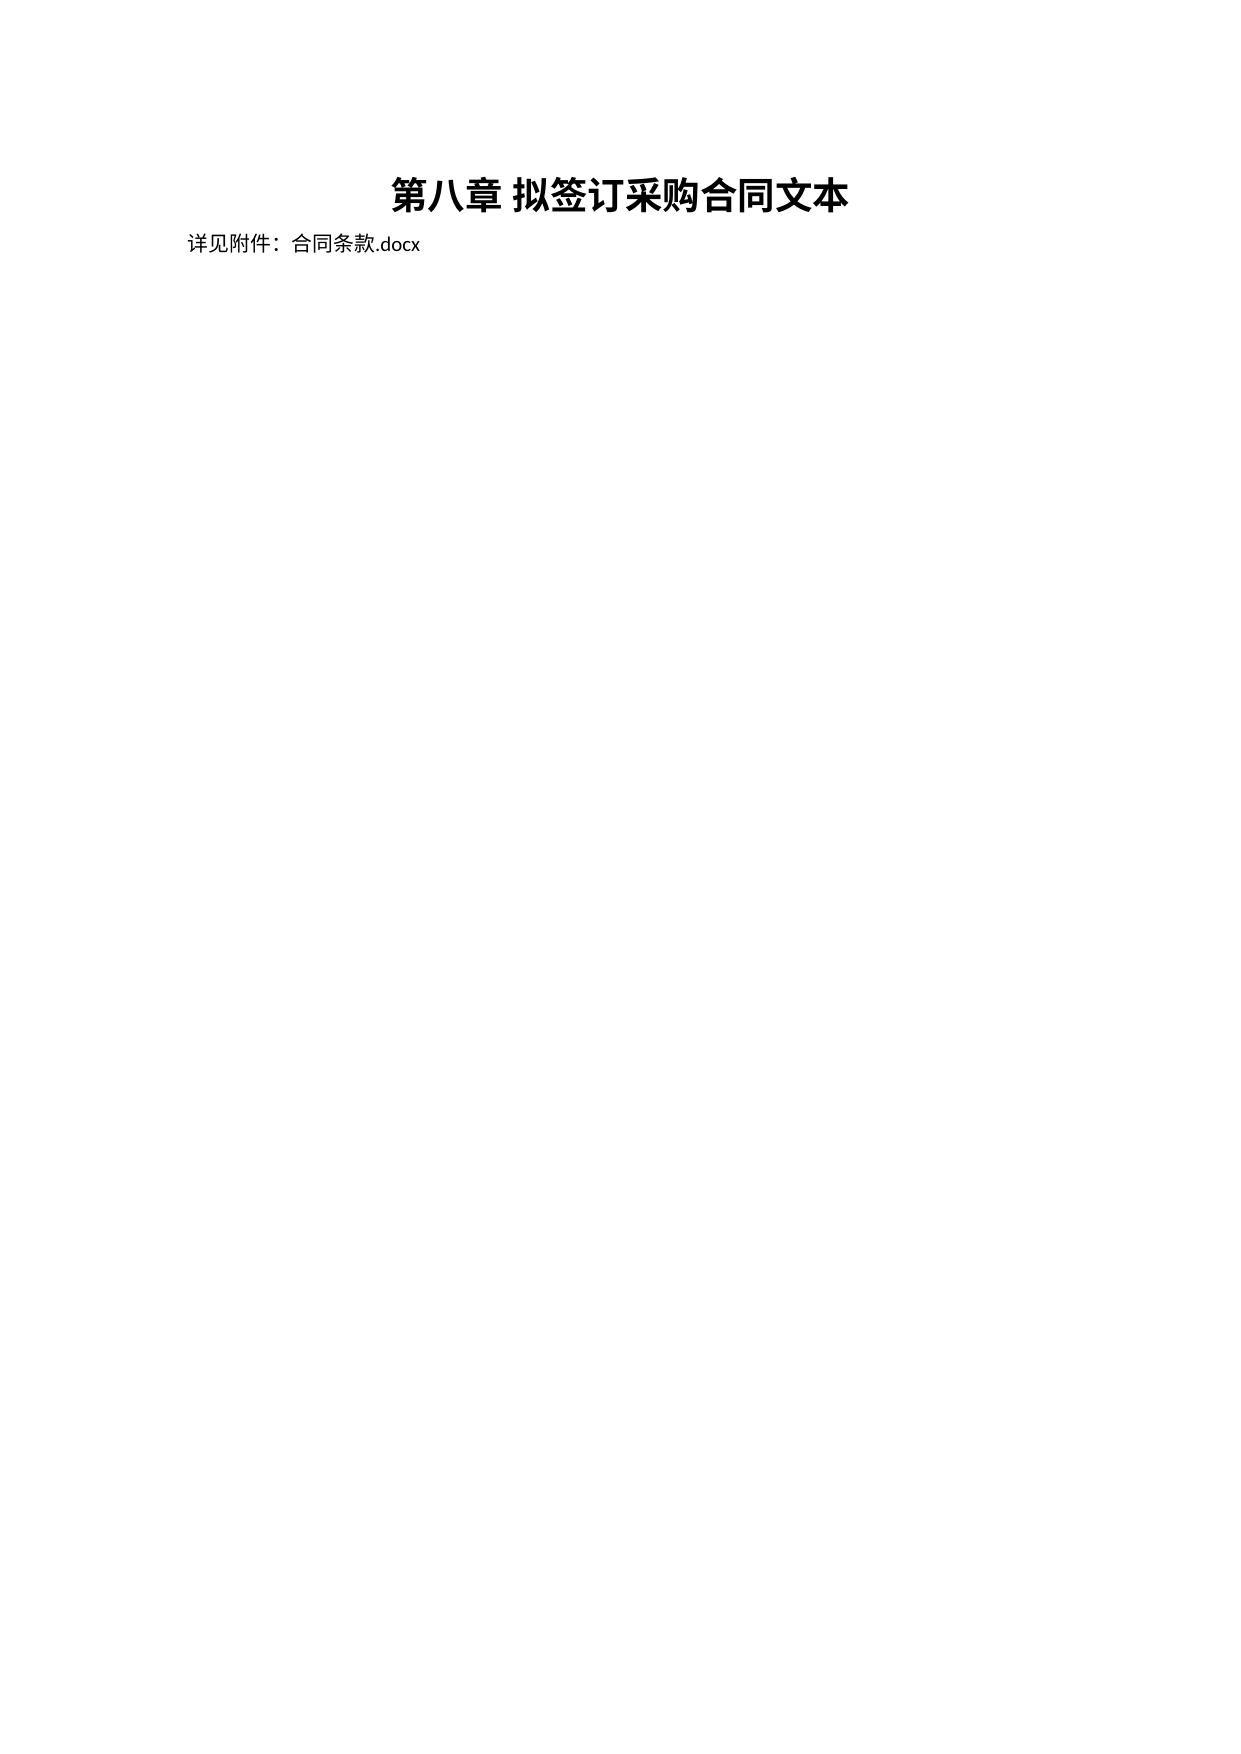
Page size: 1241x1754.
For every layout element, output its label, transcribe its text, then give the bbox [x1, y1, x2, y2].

text 详见附件：合同条款.docx [187, 227, 1053, 259]
text 第八章 拟签订采购合同文本 [187, 162, 1053, 227]
